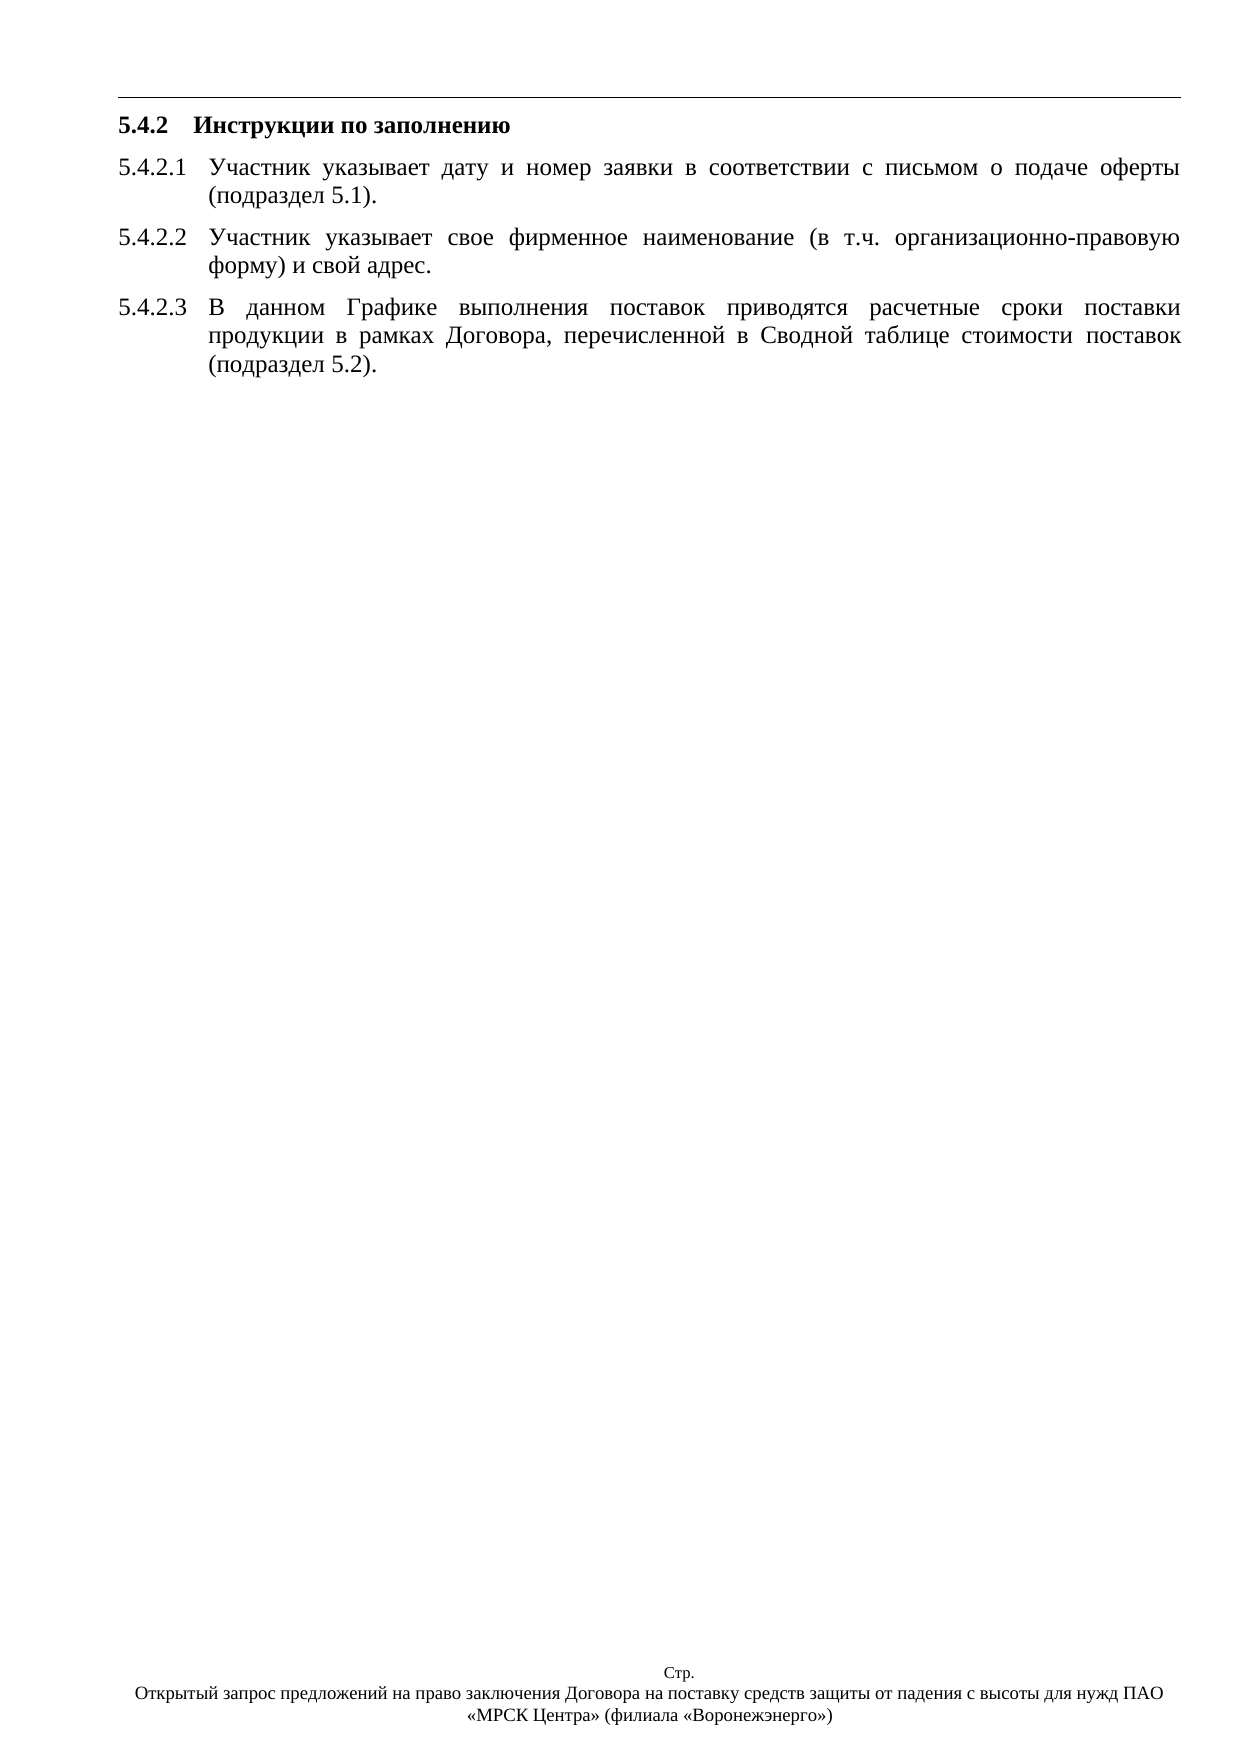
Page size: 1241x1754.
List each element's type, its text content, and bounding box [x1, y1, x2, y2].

list Участник указывает свое фирменное наименование (в т.ч. организационно-правовую форму) и свой адрес. [118, 222, 1181, 279]
subtitle Инструкции по заполнению [118, 111, 1181, 139]
list Участник указывает дату и номер заявки в соответствии с письмом о подаче оферты (подраздел 5.1). [118, 152, 1181, 209]
list В данном Графике выполнения поставок приводятся расчетные сроки поставки продукции в рамках Договора, перечисленной в Сводной таблице стоимости поставок (подраздел 5.2). [118, 292, 1181, 378]
